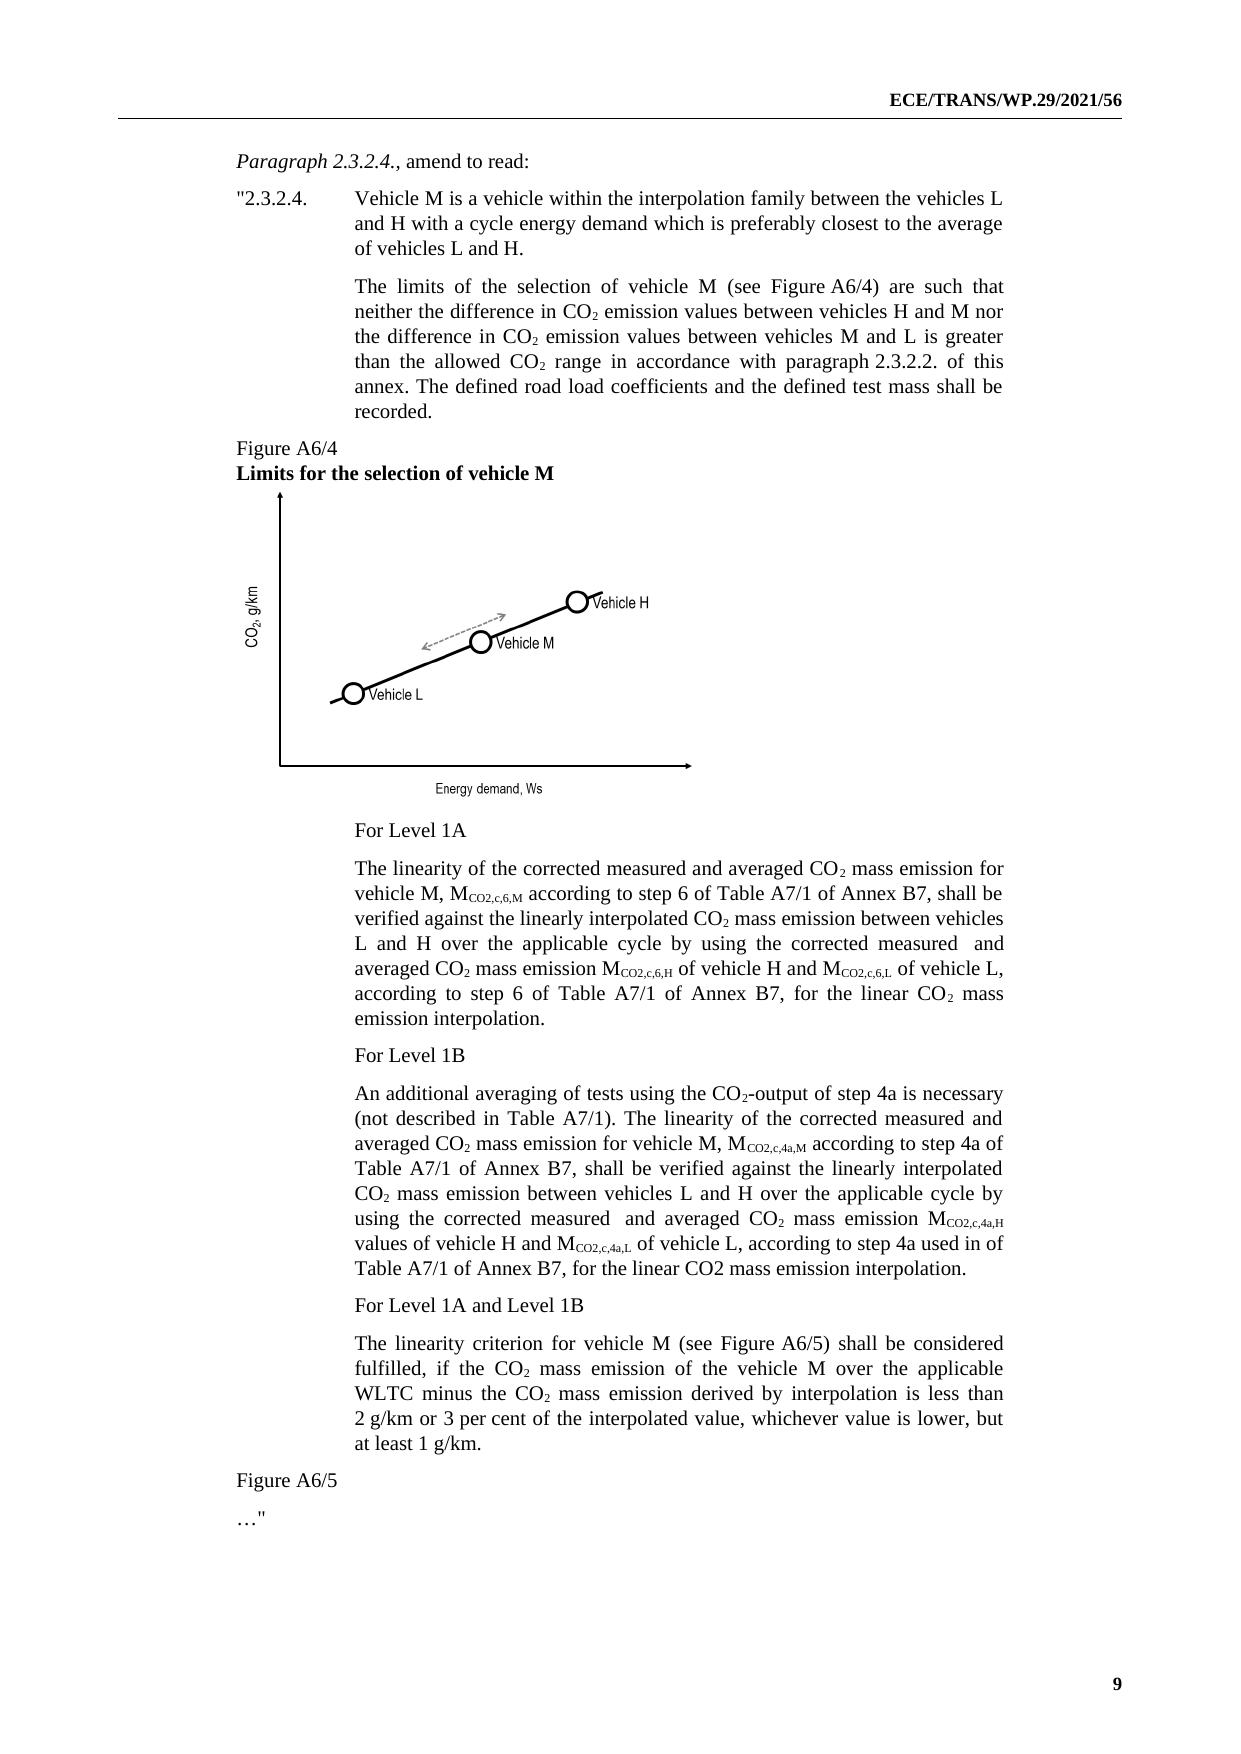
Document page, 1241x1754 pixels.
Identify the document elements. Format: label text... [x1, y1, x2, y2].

text …" [236, 1505, 1004, 1530]
text For Level 1A and Level 1B [354, 1292, 1004, 1317]
picture [236, 485, 698, 805]
text The linearity criterion for vehicle M (see Figure A6/5) shall be considered fulfilled, if the CO2 mass emission of the vehicle M over the applicable WLTC minus the CO2 mass emission derived by interpolation is less than 2 g/km or 3 per cent of the interpolated value, whichever value is lower, but at least 1 g/km. [354, 1330, 1004, 1455]
text Figure A6/4 [236, 435, 1004, 460]
text For Level 1B [354, 1042, 1004, 1067]
text Figure A6/5 [236, 1467, 1004, 1492]
text The limits of the selection of vehicle M (see Figure A6/4) are such that neither the difference in CO2 emission values between vehicles H and M nor the difference in CO2 emission values between vehicles M and L is greater than the allowed CO2 range in accordance with paragraph 2.3.2.2. of this annex. The defined road load coefficients and the defined test mass shall be recorded. [354, 273, 1004, 423]
text Limits for the selection of vehicle M [236, 460, 1004, 485]
text The linearity of the corrected measured and averaged CO2 mass emission for vehicle M, MCO2,c,6,M according to step 6 of Table A7/1 of Annex B7, shall be verified against the linearly interpolated CO2 mass emission between vehicles L and H over the applicable cycle by using the corrected measured and averaged CO2 mass emission MCO2,c,6,H of vehicle H and MCO2,c,6,L of vehicle L, according to step 6 of Table A7/1 of Annex B7, for the linear CO2 mass emission interpolation. [354, 855, 1004, 1030]
text Paragraph 2.3.2.4., amend to read: [236, 148, 1004, 173]
text For Level 1A [354, 817, 1004, 842]
text An additional averaging of tests using the CO2-output of step 4a is necessary (not described in Table A7/1). The linearity of the corrected measured and averaged CO2 mass emission for vehicle M, MCO2,c,4a,M according to step 4a of Table A7/1 of Annex B7, shall be verified against the linearly interpolated CO2 mass emission between vehicles L and H over the applicable cycle by using the corrected measured and averaged CO2 mass emission MCO2,c,4a,H values of vehicle H and MCO2,c,4a,L of vehicle L, according to step 4a used in of Table A7/1 of Annex B7, for the linear CO2 mass emission interpolation. [354, 1080, 1004, 1280]
text "2.3.2.4. Vehicle M is a vehicle within the interpolation family between the vehicles L and H with a cycle energy demand which is preferably closest to the average of vehicles L and H. [236, 185, 1004, 260]
